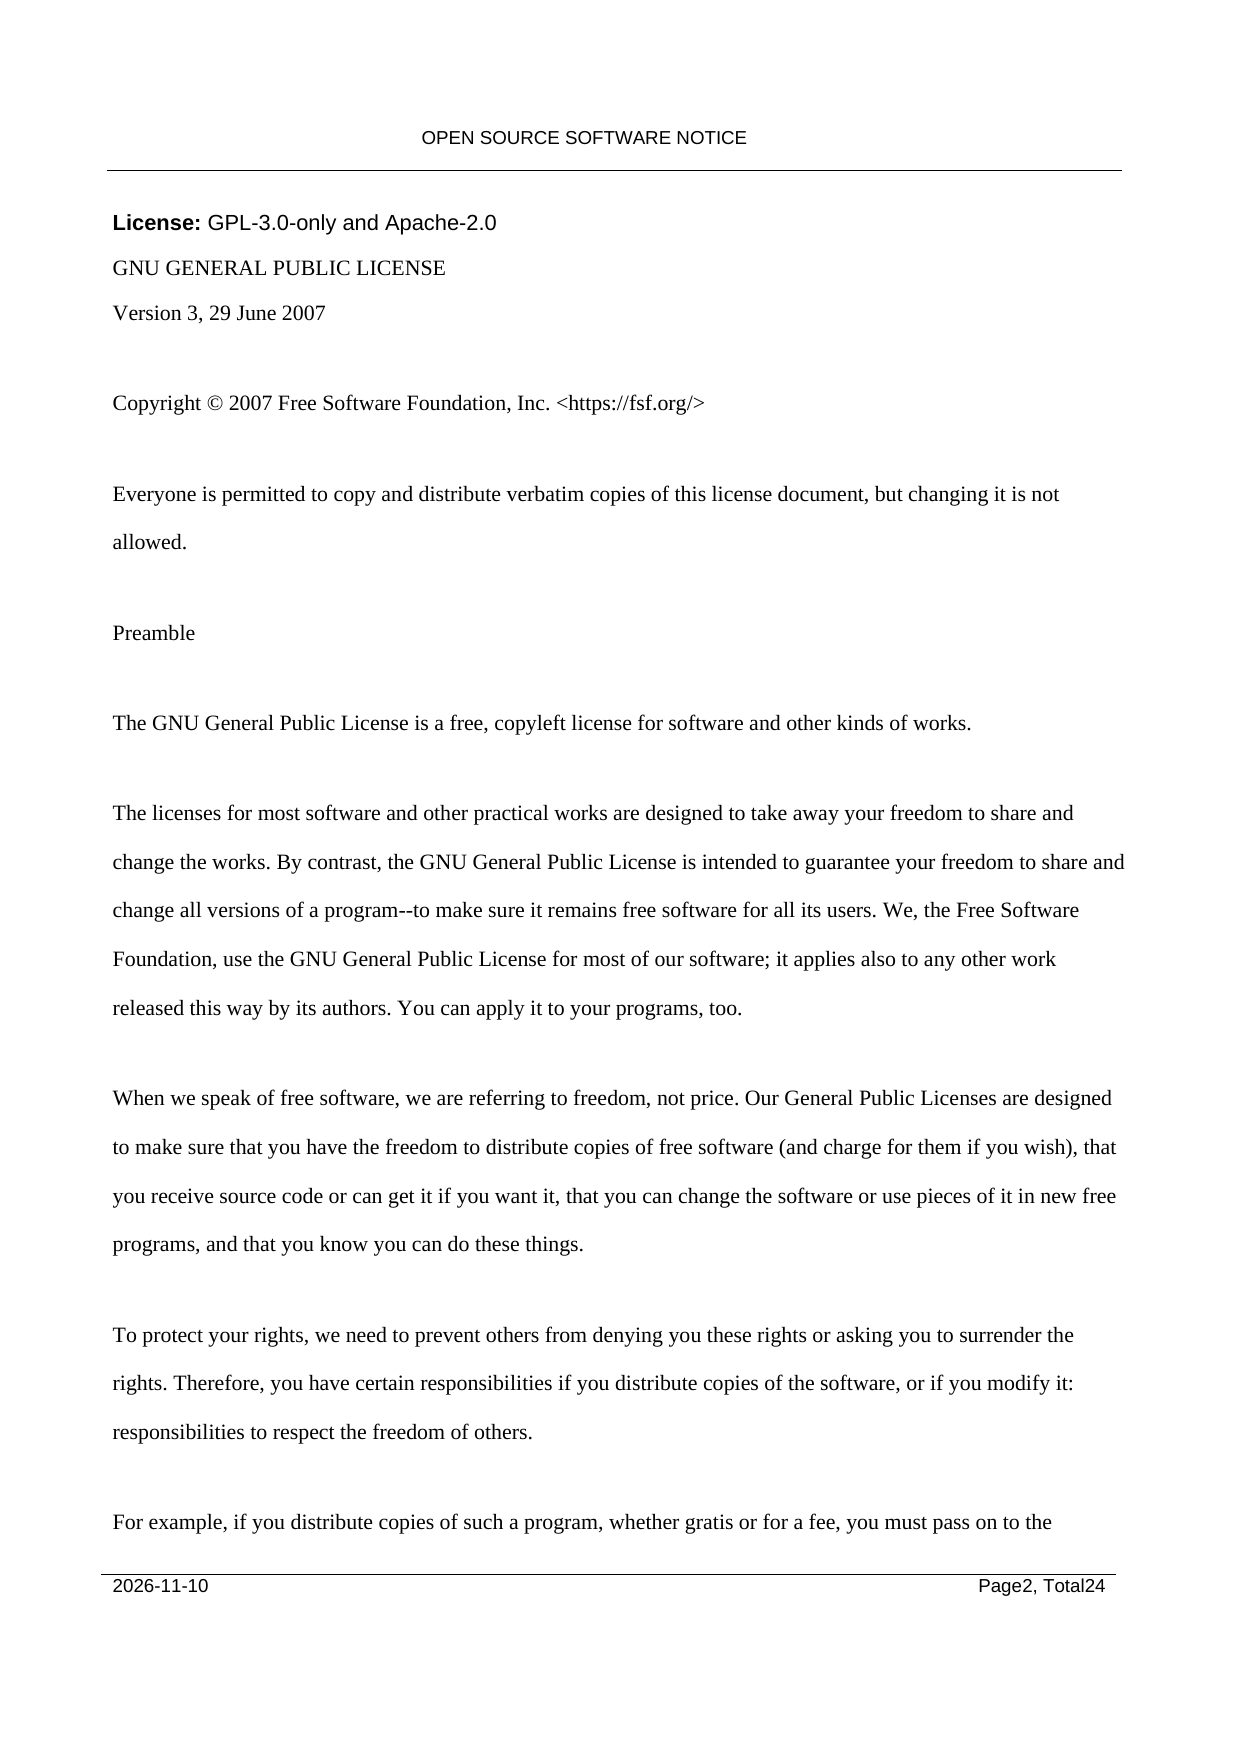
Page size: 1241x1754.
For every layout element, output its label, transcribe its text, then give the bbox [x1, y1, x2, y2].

text Preamble [112, 616, 1128, 648]
text Version 3, 29 June 2007 [112, 297, 1128, 329]
text Copyright © 2007 Free Software Foundation, Inc. <https://fsf.org/> [112, 387, 1128, 419]
text GNU GENERAL PUBLIC LICENSE [112, 251, 1128, 284]
text To protect your rights, we need to prevent others from denying you these rights or asking you to surrender the rights. Therefore, you have certain responsibilities if you distribute copies of the software, or if you modify it: responsibilities to respect the freedom of others. [112, 1318, 1128, 1448]
text The licenses for most software and other practical works are designed to take away your freedom to share and change the works. By contrast, the GNU General Public License is intended to guarantee your freedom to share and change all versions of a program--to make sure it remains free software for all its users. We, the Free Software Foundation, use the GNU General Public License for most of our software; it applies also to any other work released this way by its authors. You can apply it to your programs, too. [112, 796, 1128, 1024]
text License: GPL-3.0-only and Apache-2.0 [112, 206, 1128, 239]
text Everyone is permitted to copy and distribute verbatim copies of this license document, but changing it is not allowed. [112, 477, 1128, 558]
text The GNU General Public License is a free, copyleft license for software and other kinds of works. [112, 706, 1128, 739]
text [112, 1506, 1128, 1538]
text When we speak of free software, we are referring to freedom, not price. Our General Public Licenses are designed to make sure that you have the freedom to distribute copies of free software (and charge for them if you wish), that you receive source code or can get it if you want it, that you can change the software or use pieces of it in new free programs, and that you know you can do these things. [112, 1082, 1128, 1260]
